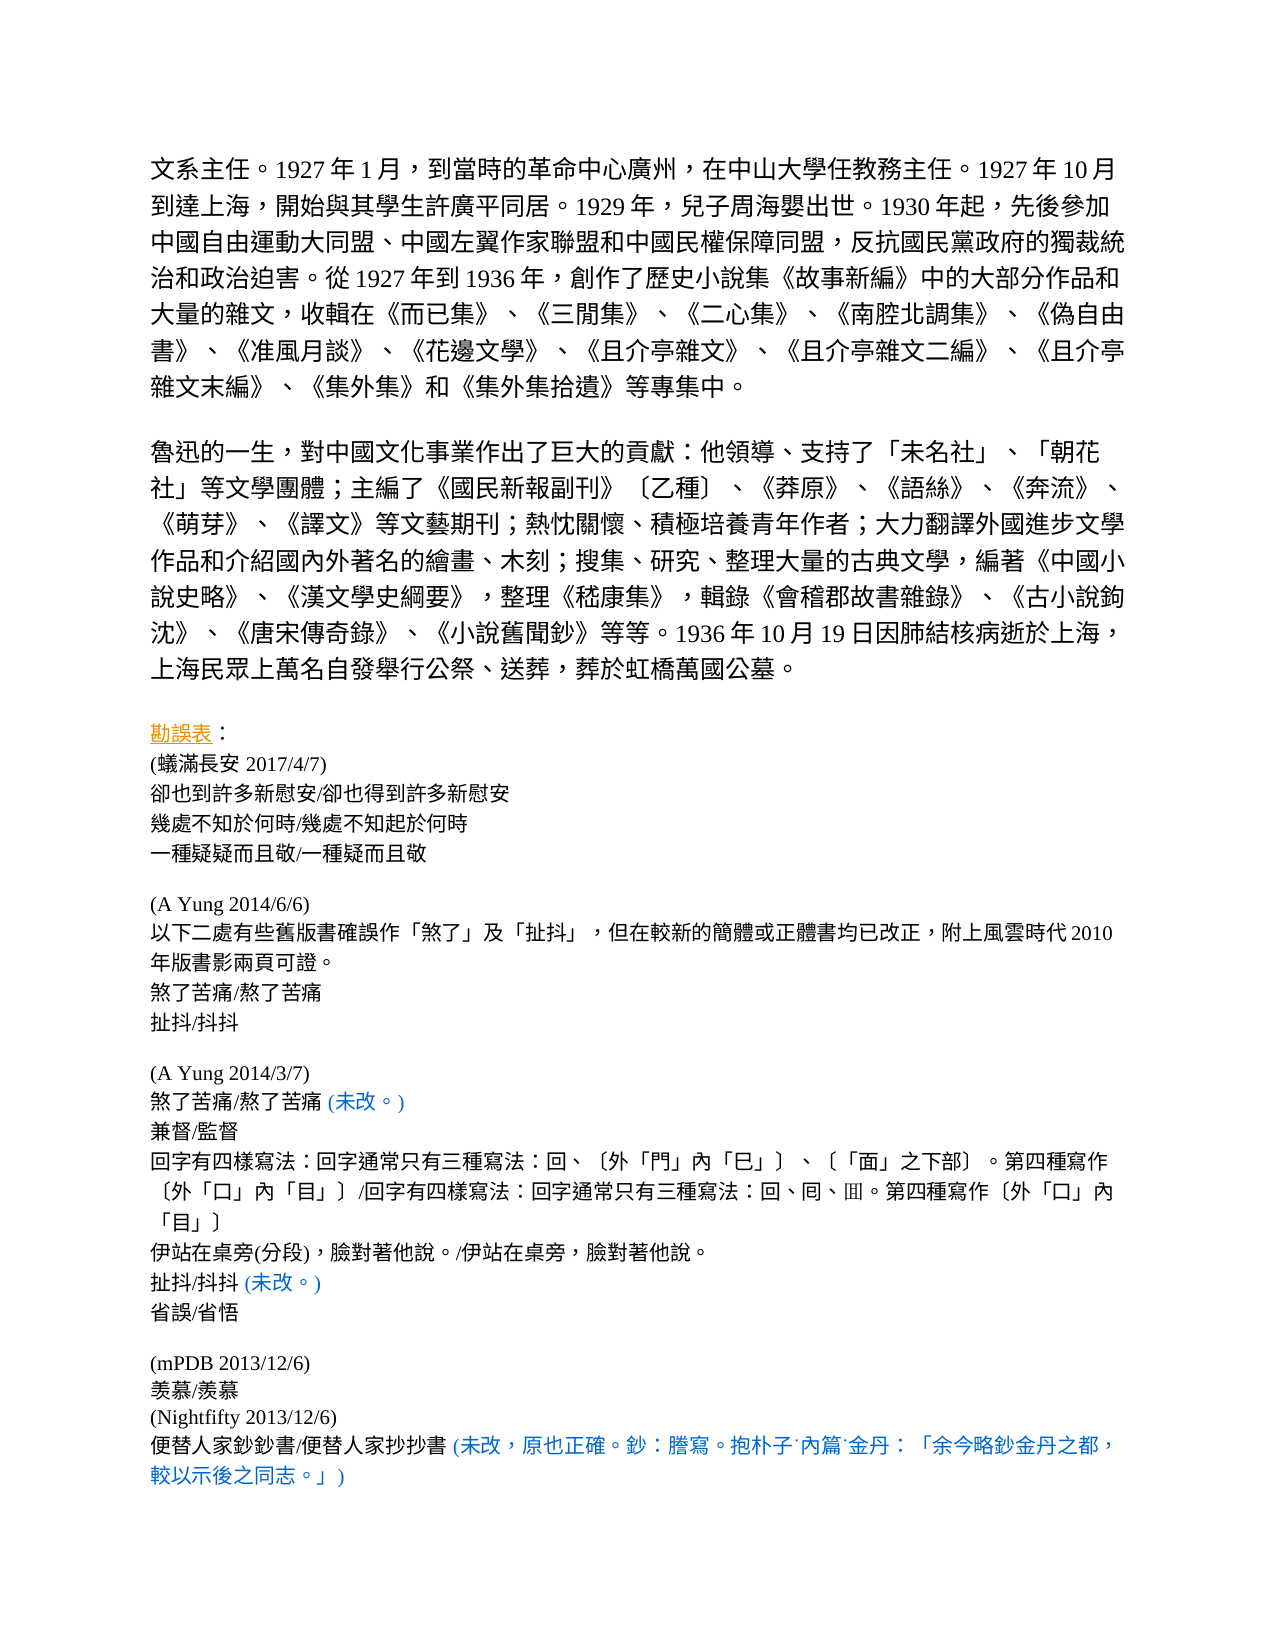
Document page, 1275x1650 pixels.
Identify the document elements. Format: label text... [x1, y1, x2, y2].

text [150, 1405, 1125, 1489]
text 勘誤表： (蟻滿長安 2017/4/7) 卻也到許多新慰安/卻也得到許多新慰安 幾處不知於何時/幾處不知起於何時 一種疑疑而且敬/一種疑而且敬 (A Yung 2014/6/6) 以下二處有些舊版書確誤作「煞了」及「扯抖」，但在較新的簡體或正體書均已改正，附上風雲時代2010年版書影兩頁可證。 煞了苦痛/熬了苦痛 扯抖/抖抖 (A Yung 2014/3/7) 煞了苦痛/熬了苦痛 (未改。) 兼督/監督 回字有四樣寫法：回字通常只有三種寫法：回、〔外「門」內「巳」〕、〔「面」之下部〕。第四種寫作〔外「口」內「目」〕/回字有四樣寫法：回字通常只有三種寫法：回、囘、囬。第四種寫作〔外「口」內「目」〕 伊站在桌旁(分段)，臉對著他說。/伊站在桌旁，臉對著他說。 扯抖/抖抖 (未改。) 省誤/省悟 (mPDB 2013/12/6) 羡慕/羨慕 [150, 717, 1125, 1405]
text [150, 150, 1125, 686]
